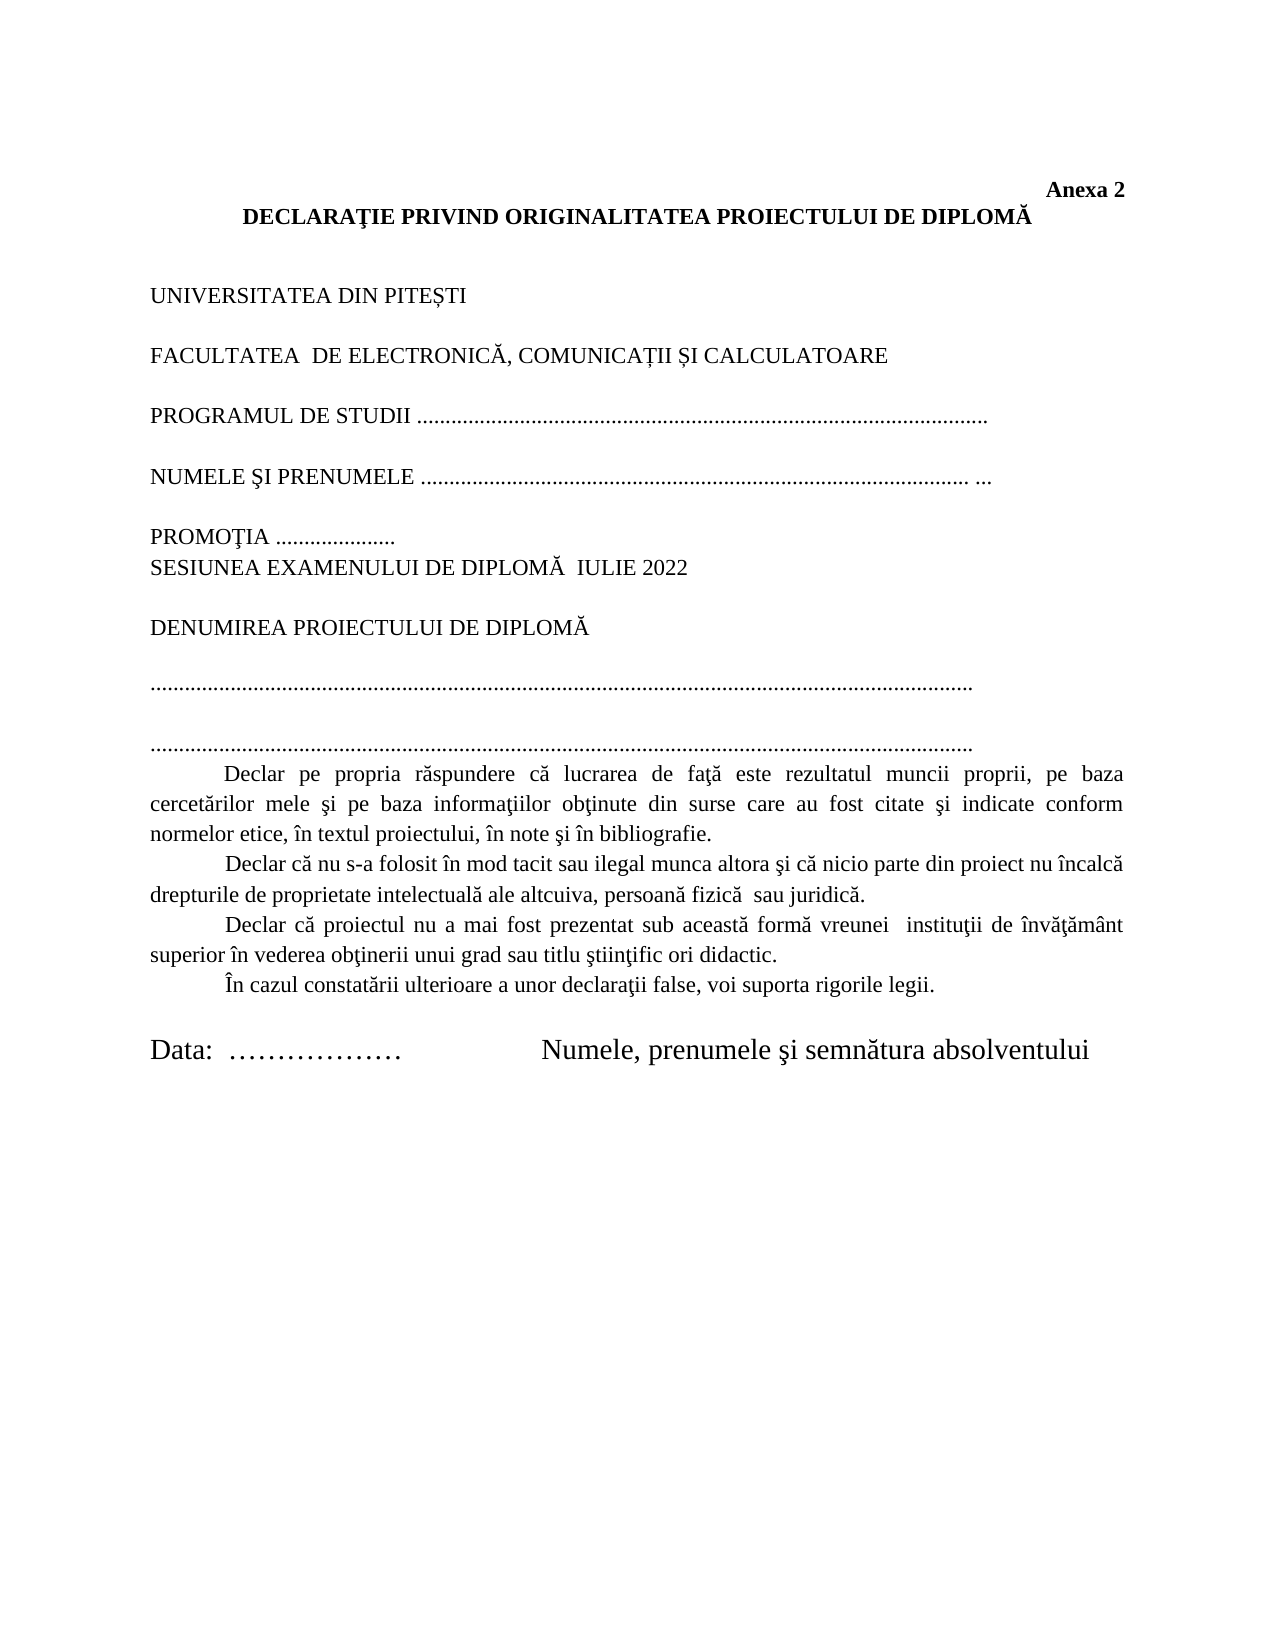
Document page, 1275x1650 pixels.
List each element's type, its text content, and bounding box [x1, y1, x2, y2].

text În cazul constatării ulterioare a unor declaraţii false, voi suporta rigorile legii. [150, 971, 1125, 998]
text DENUMIREA PROIECTULUI DE DIPLOMĂ [150, 614, 1125, 640]
text Declar că nu s-a folosit în mod tacit sau ilegal munca altora şi că nicio parte din proiect nu încalcă drepturile de proprietate intelectuală ale altcuiva, persoană fizică sau juridică. [150, 851, 1125, 907]
text Anexa 2 [150, 176, 1125, 203]
text Declar că proiectul nu a mai fost prezentat sub această formă vreunei instituţii de învăţământ superior în vederea obţinerii unui grad sau titlu ştiinţific ori didactic. [150, 911, 1125, 967]
text PROMOŢIA ..................... [150, 523, 1125, 550]
text NUMELE ŞI PRENUMELE ................................................................................................ ... [150, 463, 1125, 489]
text UNIVERSITATEA DIN PITEȘTI [150, 282, 1125, 308]
text PROGRAMUL DE STUDII .................................................................................................... [150, 403, 1125, 429]
text ................................................................................................................................................ [150, 669, 1125, 696]
text Data: ……………… Numele, prenumele şi semnătura absolventului [150, 1032, 1125, 1065]
text FACULTATEA DE ELECTRONICĂ, COMUNICAȚII ȘI CALCULATOARE [150, 342, 1125, 368]
text SESIUNEA EXAMENULUI DE DIPLOMĂ IULIE 2022 [150, 554, 1125, 580]
text ................................................................................................................................................ [150, 730, 1125, 756]
text Declar pe propria răspundere că lucrarea de faţă este rezultatul muncii proprii, pe baza cercetărilor mele şi pe baza informaţiilor obţinute din surse care au fost citate şi indicate conform normelor etice, în textul proiectului, în note şi în bibliografie. [150, 760, 1125, 847]
text DECLARAŢIE PRIVIND ORIGINALITATEA PROIECTULUI DE DIPLOMĂ [150, 203, 1125, 229]
